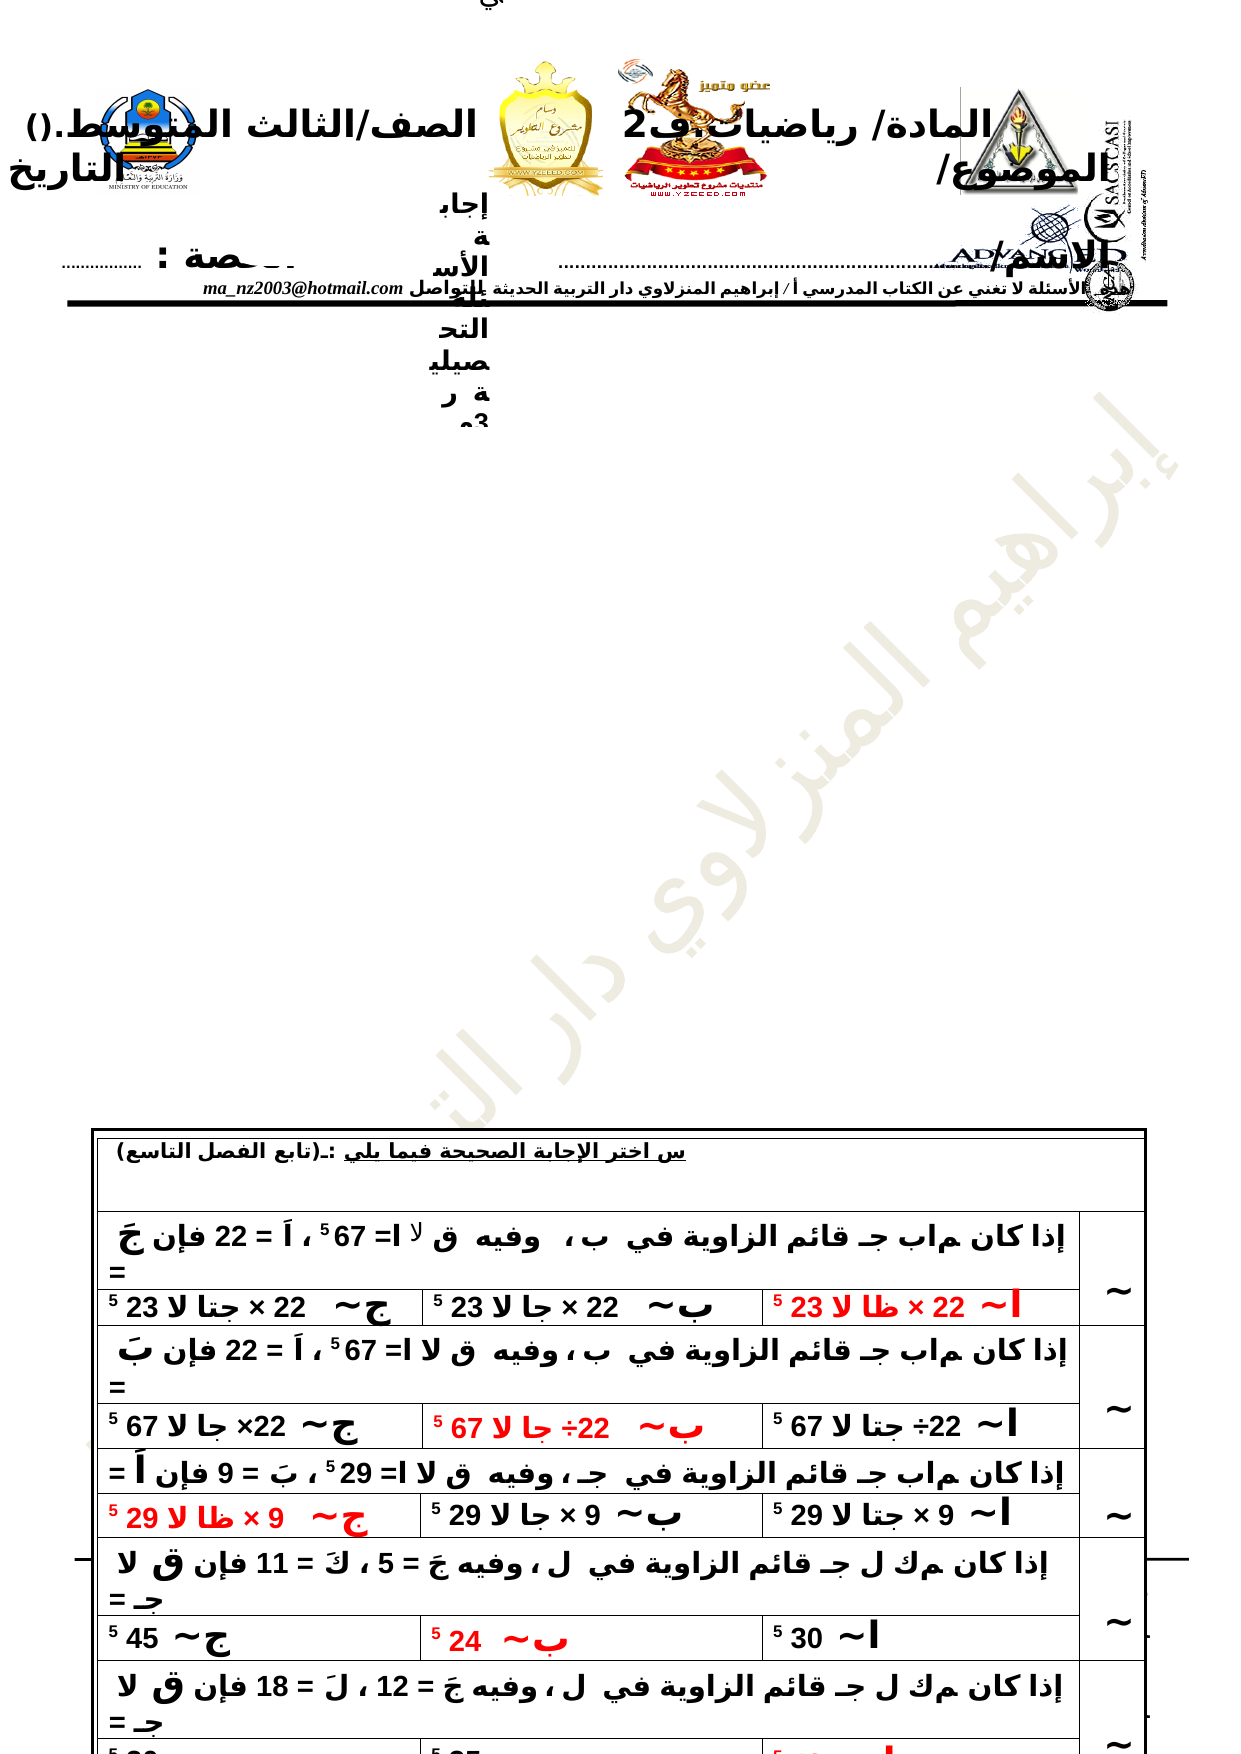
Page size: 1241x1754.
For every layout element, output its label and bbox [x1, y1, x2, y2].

picture [960, 87, 1157, 316]
picture [488, 60, 603, 196]
picture [1076, 254, 1080, 264]
picture [616, 58, 778, 199]
picture [95, 87, 199, 195]
